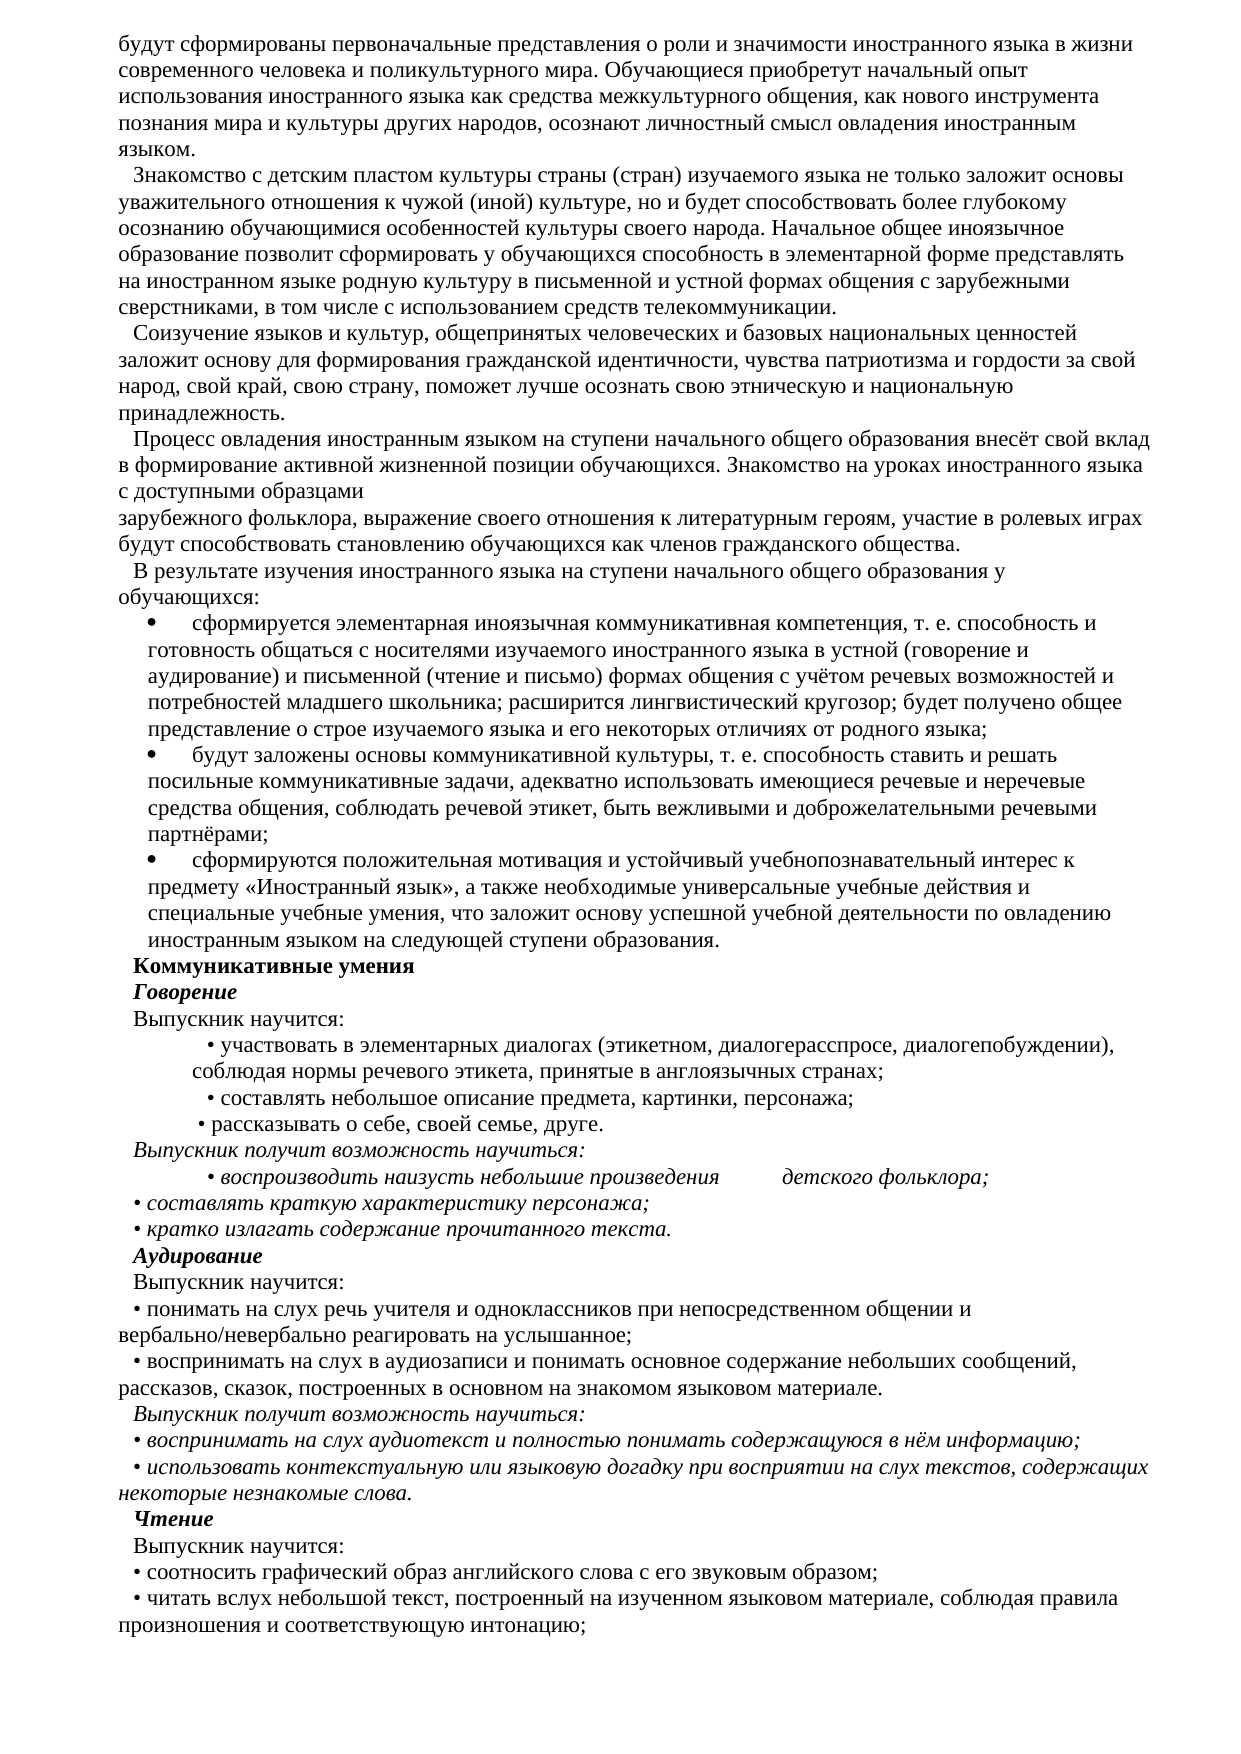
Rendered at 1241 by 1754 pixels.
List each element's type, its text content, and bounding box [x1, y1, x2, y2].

text Говорение [118, 978, 1152, 1005]
text В результате изучения иностранного языка на ступени начального общего образования у обучающихся: [118, 557, 1152, 609]
text • воспроизводить наизусть небольшие произведения детского фольклора; [192, 1163, 1152, 1189]
list сформируются положительная мотивация и устойчивый учебнопознавательный интерес к предмету «Иностранный язык», а также необходимые универсальные учебные действия и специальные учебные умения, что заложит основу успешной учебной деятельности по овладению иностранным языком на следующей ступени образования. [148, 847, 1152, 952]
text • участвовать в элементарных диалогах (этикетном, диалогерасспросе, диалогепобуждении), соблюдая нормы речевого этикета, принятые в англоязычных странах; [192, 1031, 1152, 1084]
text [118, 29, 1152, 161]
text зарубежного фольклора, выражение своего отношения к литературным героям, участие в ролевых играх будут способствовать становлению обучающихся как членов гражданского общества. [118, 504, 1152, 557]
text • использовать контекстуальную или языковую догадку при восприятии на слух текстов, содержащих некоторые незнакомые слова. [118, 1453, 1152, 1505]
list будут заложены основы коммуникативной культуры, т. е. способность ставить и решать посильные коммуникативные задачи, адекватно использовать имеющиеся речевые и неречевые средства общения, соблюдать речевой этикет, быть вежливыми и доброжелательными речевыми партнёрами; [148, 741, 1152, 847]
text Выпускник научится: [118, 1532, 1152, 1558]
text Выпускник научится: [118, 1005, 1152, 1031]
text Чтение [118, 1505, 1152, 1532]
text • рассказывать о себе, своей семье, друге. [118, 1110, 1152, 1136]
text Соизучение языков и культур, общепринятых человеческих и базовых национальных ценностей заложит основу для формирования гражданской идентичности, чувства патриотизма и гордости за свой народ, свой край, свою страну, поможет лучше осознать свою этническую и национальную принадлежность. [118, 319, 1152, 425]
text • читать вслух небольшой текст, построенный на изученном языковом материале, соблюдая правила произношения и соответствующую интонацию; [118, 1584, 1152, 1637]
text • воспринимать на слух в аудиозаписи и понимать основное содержание небольших сообщений, рассказов, сказок, построенных в основном на знакомом языковом материале. [118, 1347, 1152, 1400]
text Процесс овладения иностранным языком на ступени начального общего образования внесёт свой вклад в формирование активной жизненной позиции обучающихся. Знакомство на уроках иностранного языка с доступными образцами [118, 425, 1152, 504]
list сформируется элементарная иноязычная коммуникативная компетенция, т. е. способность и готовность общаться с носителями изучаемого иностранного языка в устной (говорение и аудирование) и письменной (чтение и письмо) формах общения с учётом речевых возможностей и потребностей младшего школьника; расширится лингвистический кругозор; будет получено общее представление о строе изучаемого языка и его некоторых отличиях от родного языка; [148, 609, 1152, 741]
text Знакомство с детским пластом культуры страны (стран) изучаемого языка не только заложит основы уважительного отношения к чужой (иной) культуре, но и будет способствовать более глубокому осознанию обучающимися особенностей культуры своего народа. Начальное общее иноязычное образование позволит сформировать у обучающихся способность в элементарной форме представлять на иностранном языке родную культуру в письменной и устной формах общения с зарубежными сверстниками, в том числе с использованием средств телекоммуникации. [118, 161, 1152, 319]
text • воспринимать на слух аудиотекст и полностью понимать содержащуюся в нём информацию; [118, 1426, 1152, 1453]
text Выпускник получит возможность научиться: [118, 1400, 1152, 1426]
text Выпускник получит возможность научиться: [118, 1136, 1152, 1163]
text • кратко излагать содержание прочитанного текста. [118, 1216, 1152, 1242]
text • соотносить графический образ английского слова с его звуковым образом; [118, 1558, 1152, 1584]
text Выпускник научится: [118, 1268, 1152, 1294]
text Аудирование [118, 1242, 1152, 1268]
text Коммуникативные умения [118, 952, 1152, 978]
text • составлять небольшое описание предмета, картинки, персонажа; [192, 1084, 1152, 1110]
text • понимать на слух речь учителя и одноклассников при непосредственном общении и вербально/невербально реагировать на услышанное; [118, 1294, 1152, 1347]
text • составлять краткую характеристику персонажа; [118, 1189, 1152, 1216]
